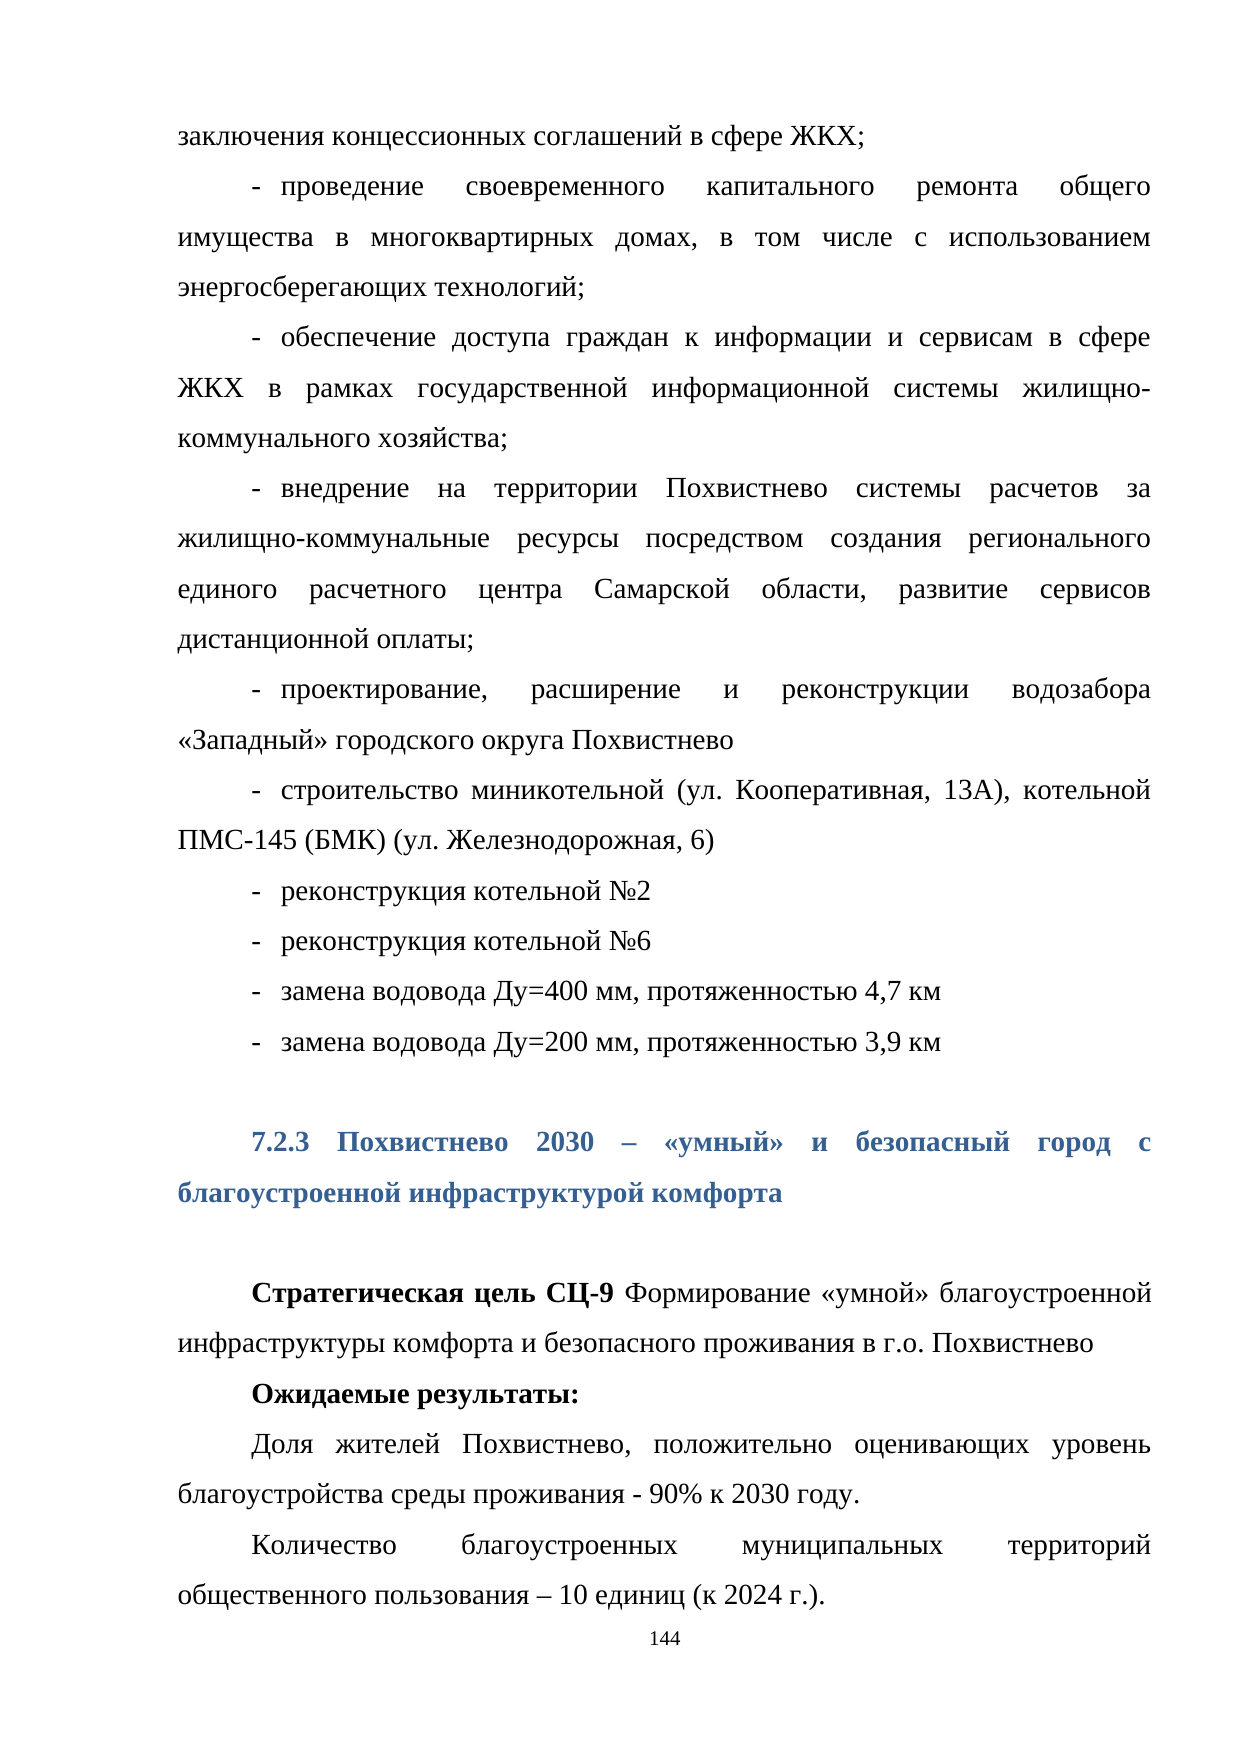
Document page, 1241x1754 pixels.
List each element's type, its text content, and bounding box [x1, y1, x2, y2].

list реконструкция котельной №6 [177, 923, 1152, 957]
list проведение своевременного капитального ремонта общего имущества в многоквартирных домах, в том числе с использованием энергосберегающих технологий; [177, 168, 1152, 303]
list строительство миникотельной (ул. Кооперативная, 13А), котельной ПМС-145 (БМК) (ул. Железнодорожная, 6) [177, 772, 1152, 856]
list замена водовода Ду=200 мм, протяженностью 3,9 км [177, 1024, 1152, 1057]
text 7.2.3 Похвистнево 2030 – «умный» и безопасный город с благоустроенной инфраструктурой комфорта [177, 1124, 1152, 1208]
text Доля жителей Похвистнево, положительно оценивающих уровень благоустройства среды проживания - 90% к 2030 году. [177, 1426, 1152, 1510]
list проектирование, расширение и реконструкции водозабора «Западный» городского округа Похвистнево [177, 672, 1152, 755]
list обеспечение доступа граждан к информации и сервисам в сфере ЖКХ в рамках государственной информационной системы жилищно-коммунального хозяйства; [177, 319, 1152, 453]
list внедрение на территории Похвистнево системы расчетов за жилищно-коммунальные ресурсы посредством создания регионального единого расчетного центра Самарской области, развитие сервисов дистанционной оплаты; [177, 470, 1152, 655]
text Стратегическая цель СЦ-9 Формирование «умной» благоустроенной инфраструктуры комфорта и безопасного проживания в г.о. Похвистнево [177, 1275, 1152, 1359]
list реконструкция котельной №2 [177, 873, 1152, 906]
text Ожидаемые результаты: [177, 1376, 1152, 1409]
text Количество благоустроенных муниципальных территорий общественного пользования – 10 единиц (к 2024 г.). [177, 1527, 1152, 1611]
list замена водовода Ду=400 мм, протяженностью 4,7 км [177, 973, 1152, 1007]
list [177, 118, 1152, 152]
